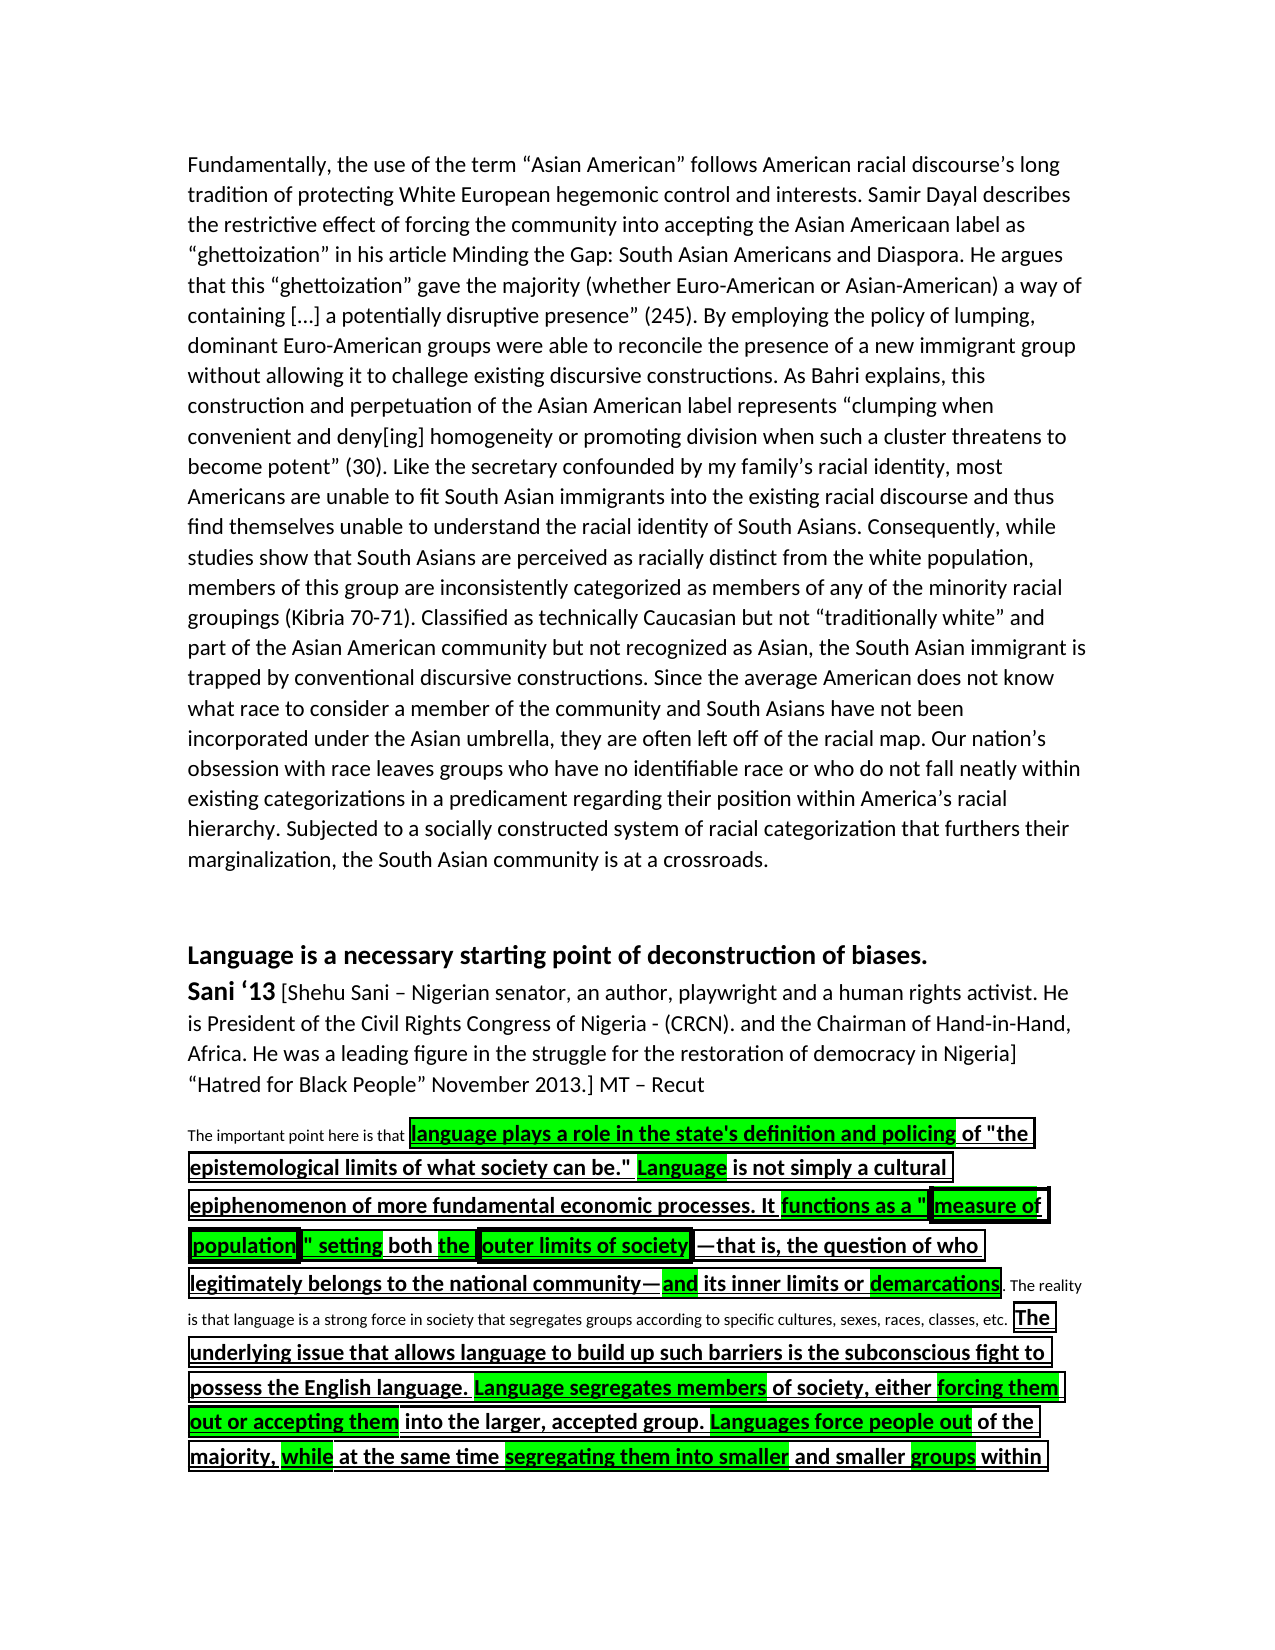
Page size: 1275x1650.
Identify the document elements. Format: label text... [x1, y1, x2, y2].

subtitle Language is a necessary starting point of deconstruction of biases. [187, 938, 1087, 972]
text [187, 1117, 1087, 1472]
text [187, 150, 1087, 873]
text Sani ‘13 [Shehu Sani – Nigerian senator, an author, playwright and a human rights activist. He is President of the Civil Rights Congress of Nigeria - (CRCN). and the Chairman of Hand-in-Hand, Africa. He was a leading figure in the struggle for the restoration of democracy in Nigeria] “Hatred for Black People” November 2013.] MT – Recut [187, 974, 1087, 1098]
